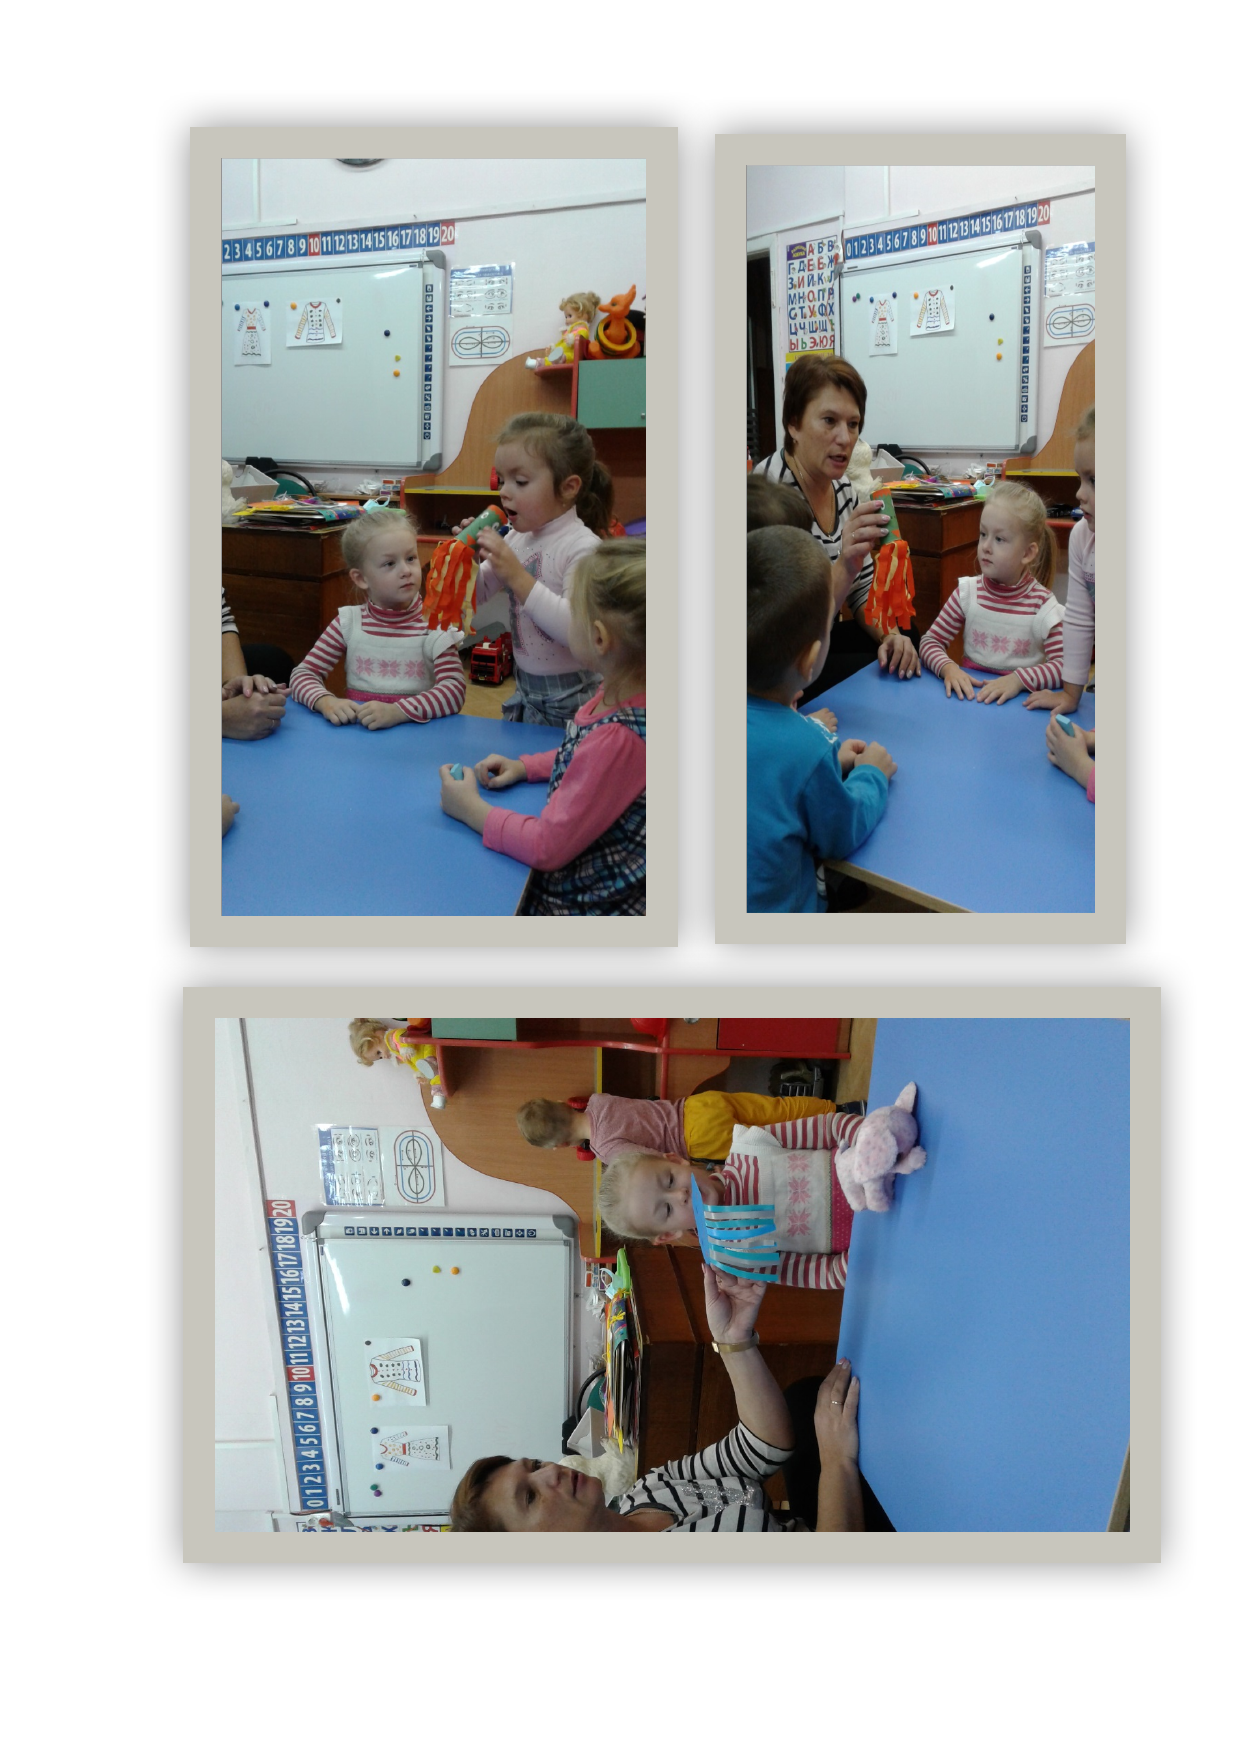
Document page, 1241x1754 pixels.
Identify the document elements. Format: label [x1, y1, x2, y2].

picture [222, 160, 646, 916]
picture [215, 1018, 1130, 1532]
picture [747, 167, 1095, 912]
